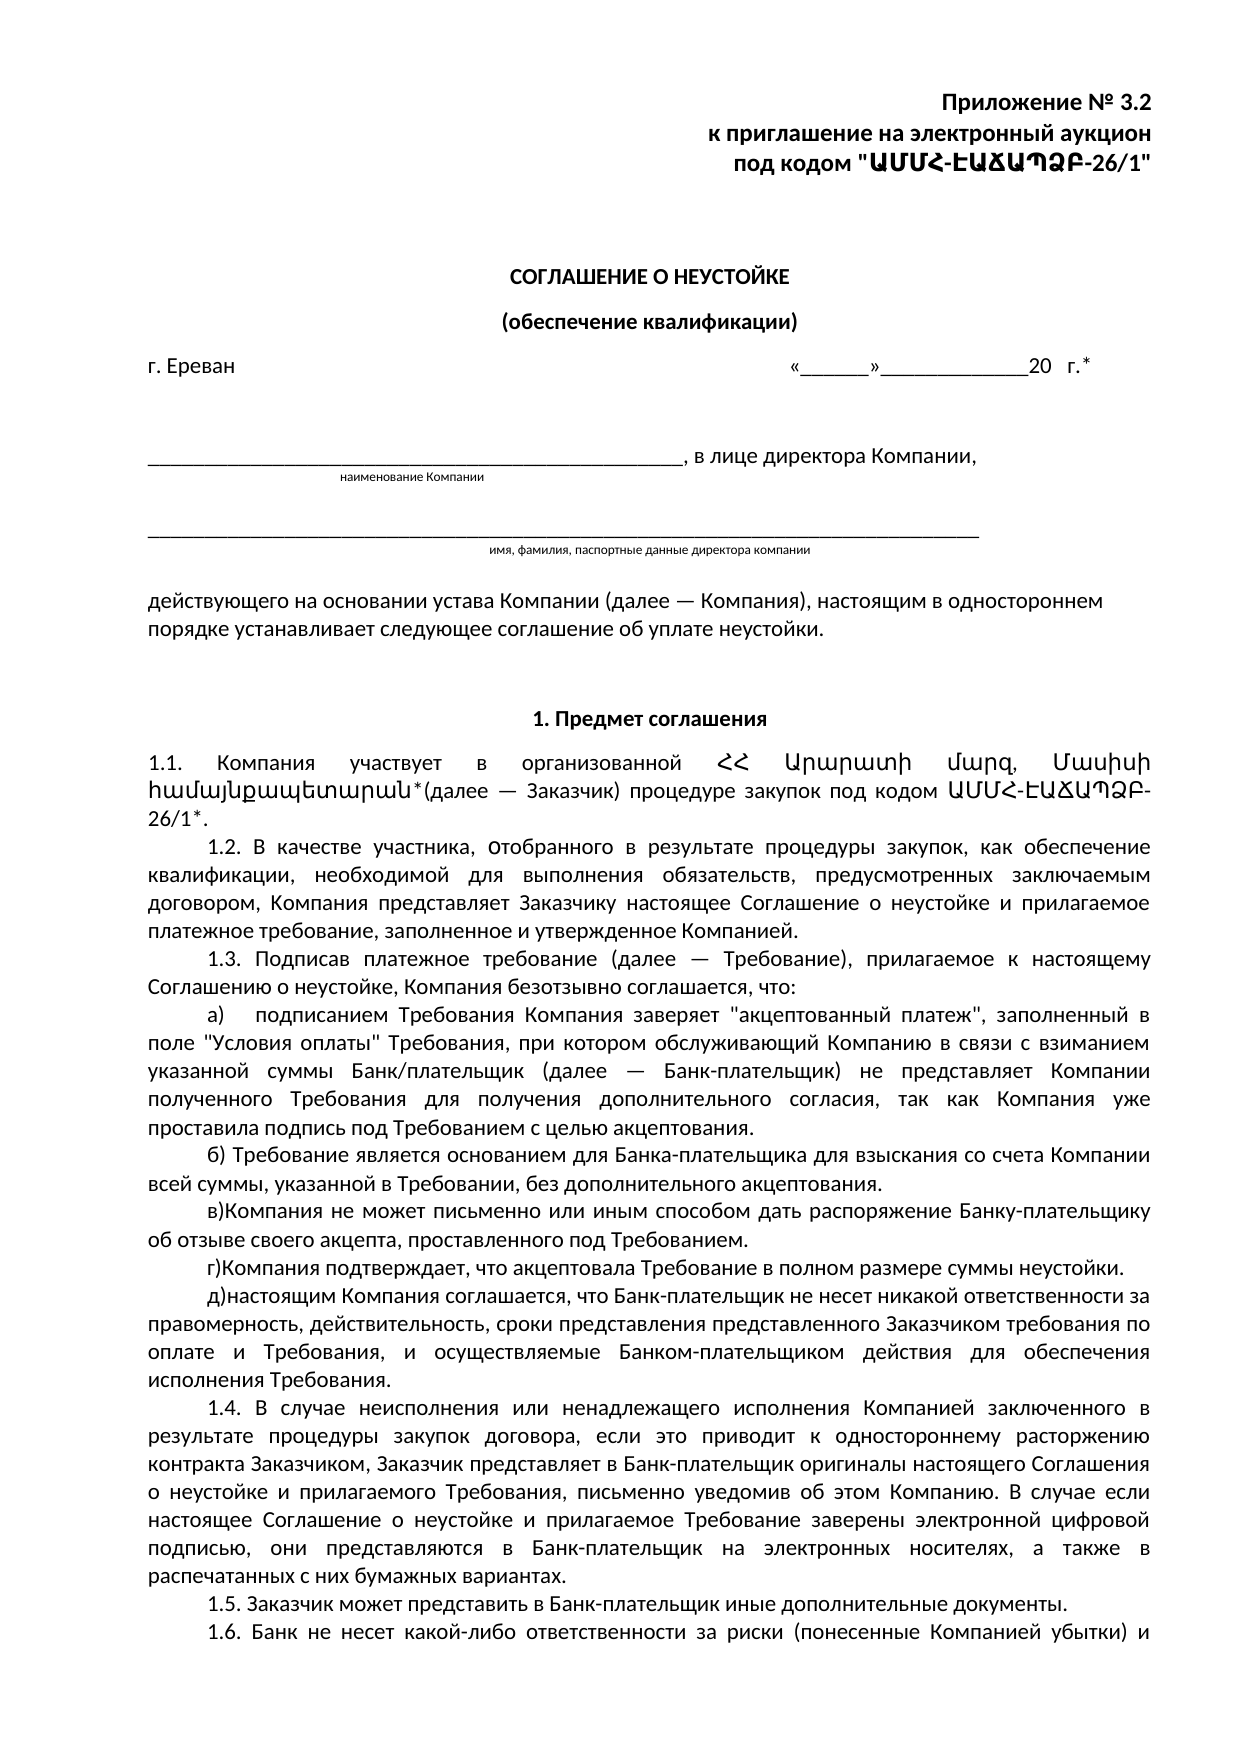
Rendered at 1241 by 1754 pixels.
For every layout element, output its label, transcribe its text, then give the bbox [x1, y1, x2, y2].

text г)Компания подтверждает, что акцептовала Требование в полном размере суммы неустойки. [148, 1253, 1152, 1281]
text _______________________________________________, в лице директора Компании, [148, 441, 1152, 469]
text 1. Предмет соглашения [148, 704, 1152, 732]
text 1.5. Заказчик может представить в Банк-плательщик иные дополнительные документы. [148, 1589, 1152, 1617]
text (обеспечение квалификации) [148, 307, 1152, 335]
text к приглашение на электронный аукцион [177, 117, 1152, 147]
text б) Требование является основанием для Банка-плательщика для взыскания со счета Компании всей суммы, указанной в Требовании, без дополнительного акцептования. [148, 1141, 1152, 1197]
text Приложение № 3.2 [148, 86, 1152, 117]
text наименование Компании [340, 469, 1152, 497]
text в)Компания не может письменно или иным способом дать распоряжение Банку-плательщику об отзыве своего акцепта, проставленного под Требованием. [148, 1197, 1152, 1253]
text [148, 1617, 1152, 1645]
table_header г. Ереван [136, 351, 635, 396]
text под кодом "ԱՄՄՀ-ԷԱՃԱՊՁԲ-26/1" [177, 147, 1152, 178]
text 1.4. В случае неисполнения или ненадлежащего исполнения Компанией заключенного в результате процедуры закупок договора, если это приводит к одностороннему расторжению контракта Заказчиком, Заказчик представляет в Банк-плательщик оригиналы настоящего Соглашения о неустойке и прилагаемого Требования, письменно уведомив об этом Компанию. В случае если настоящее Соглашение о неустойке и прилагаемое Требование заверены электронной цифровой подписью, они представляются в Банк-плательщик на электронных носителях, а также в распечатанных с них бумажных вариантах. [148, 1393, 1152, 1589]
text д)настоящим Компания соглашается, что Банк-плательщик не несет никакой ответственности за правомерность, действительность, сроки представления представленного Заказчиком требования по оплате и Требования, и осуществляемые Банком-плательщиком действия для обеспечения исполнения Требования. [148, 1281, 1152, 1393]
text а) подписанием Требования Компания заверяет "акцептованный платеж", заполненный в поле "Условия оплаты" Требования, при котором обслуживающий Компанию в связи с взиманием указанной суммы Банк/плательщик (далее — Банк-плательщик) не представляет Компании полученного Требования для получения дополнительного согласия, так как Компания уже проставила подпись под Требованием с целью акцептования. [148, 1001, 1152, 1141]
text 1.3. Подписав платежное требование (далее — Требование), прилагаемое к настоящему Соглашению о неустойке, Компания безотзывно соглашается, что: [148, 944, 1152, 1001]
text действующего на основании устава Компании (далее — Компания), настоящим в одностороннем [148, 586, 1152, 614]
text СОГЛАШЕНИЕ О НЕУСТОЙКЕ [148, 262, 1152, 290]
text 1.1. Компания участвует в организованной ՀՀ Արարատի մարզ, Մասիսի համայնքապետարան*(далее — Заказчик) процедуре закупок под кодом ԱՄՄՀ-ԷԱՃԱՊՁԲ-26/1*. [148, 748, 1152, 832]
text имя, фамилия, паспортные данные директора компании [148, 542, 1152, 569]
text порядке устанавливает следующее соглашение об уплате неустойки. [148, 614, 1152, 642]
text 1.2. В качестве участника, օтобранного в результате процедуры закупок, как обеспечение квалификации, необходимой для выполнения обязательств, предусмотренных заключаемым договором, Kомпания представляет Заказчику настоящее Соглашение о неустойке и прилагаемое платежное требование, заполненное и утвержденное Компанией. [148, 832, 1152, 944]
text _________________________________________________________________________ [148, 513, 1152, 542]
table_header «______»_____________20 г.* [635, 351, 1104, 396]
